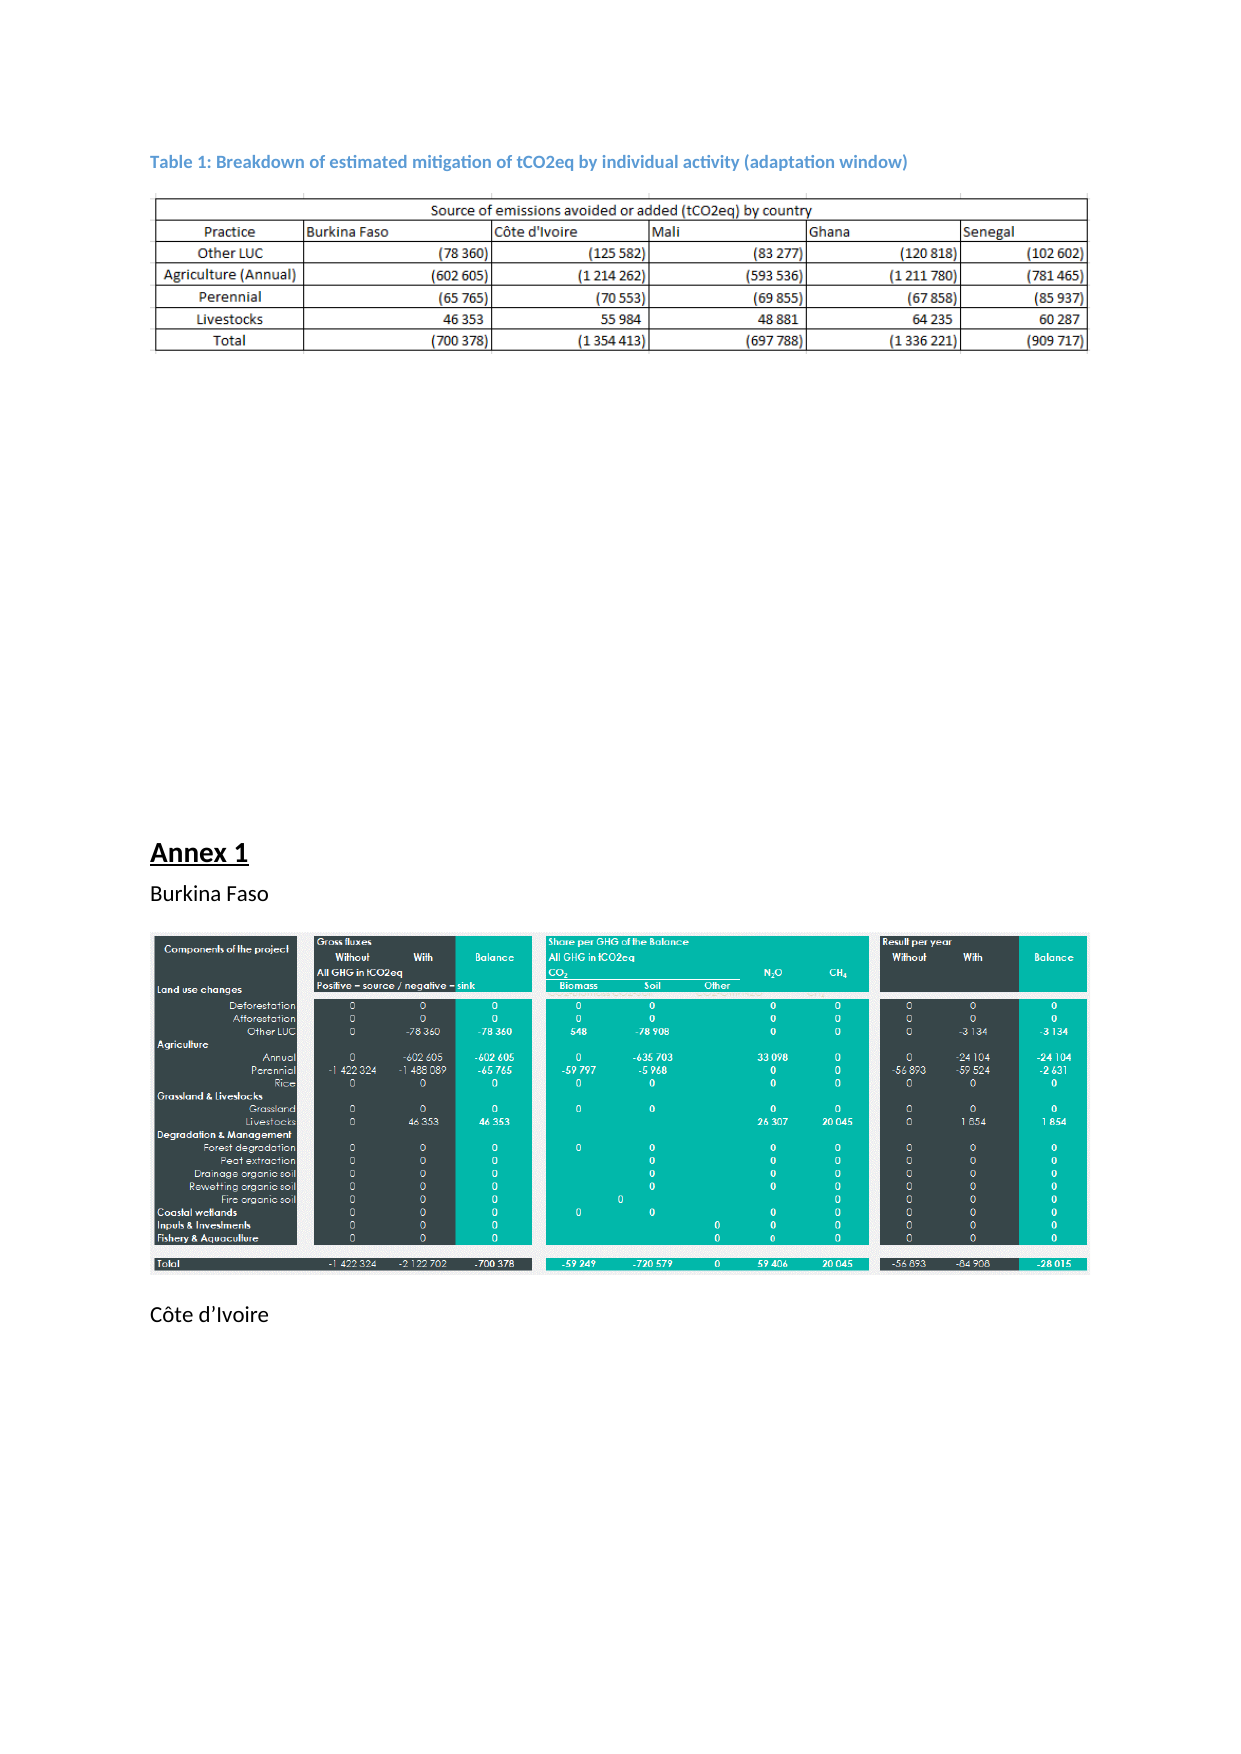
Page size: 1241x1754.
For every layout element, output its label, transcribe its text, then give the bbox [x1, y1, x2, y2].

picture [150, 932, 1091, 1275]
text Côte d’Ivoire [150, 1300, 1090, 1328]
picture [150, 193, 1091, 354]
text Burkina Faso [150, 879, 1090, 907]
text Annex 1 [150, 834, 1090, 870]
